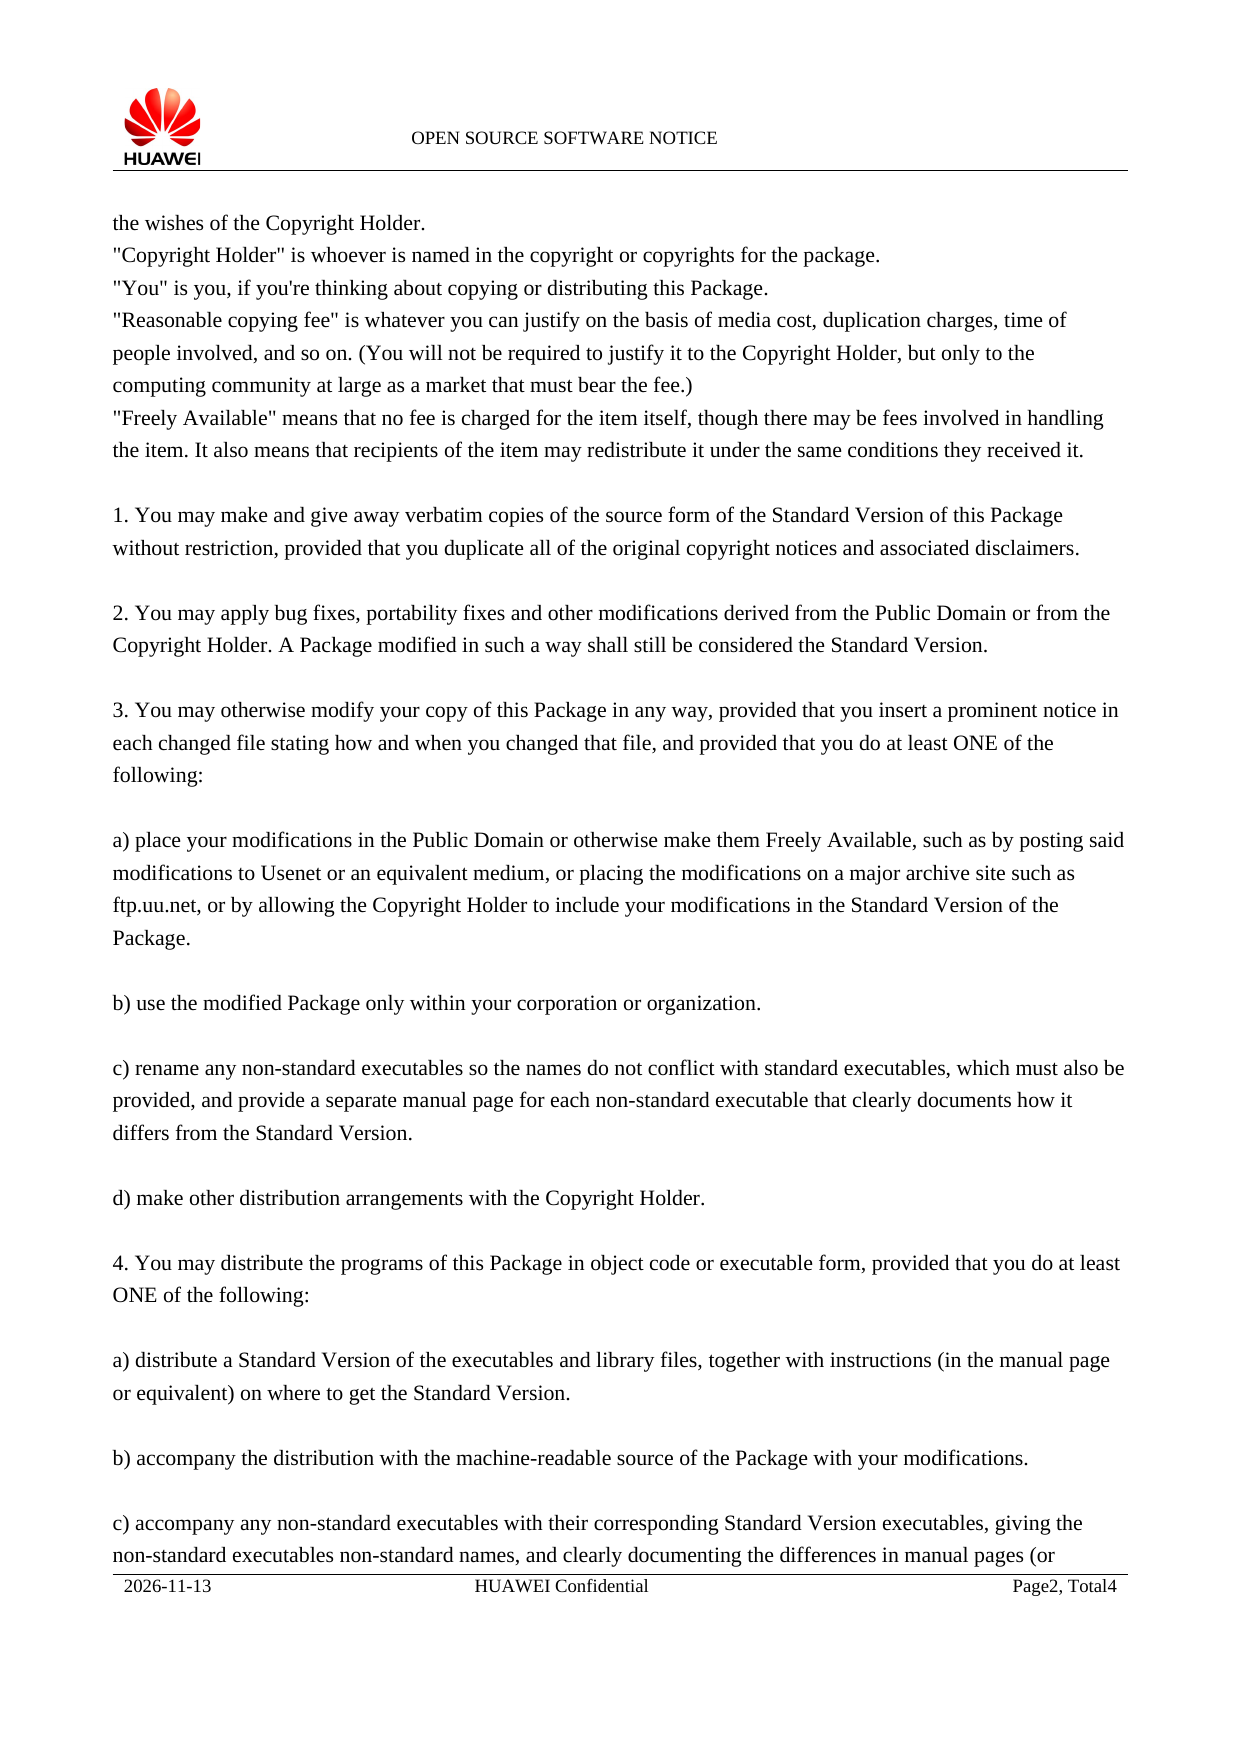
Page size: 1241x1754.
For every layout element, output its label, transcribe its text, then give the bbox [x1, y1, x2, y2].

picture [124, 88, 201, 165]
